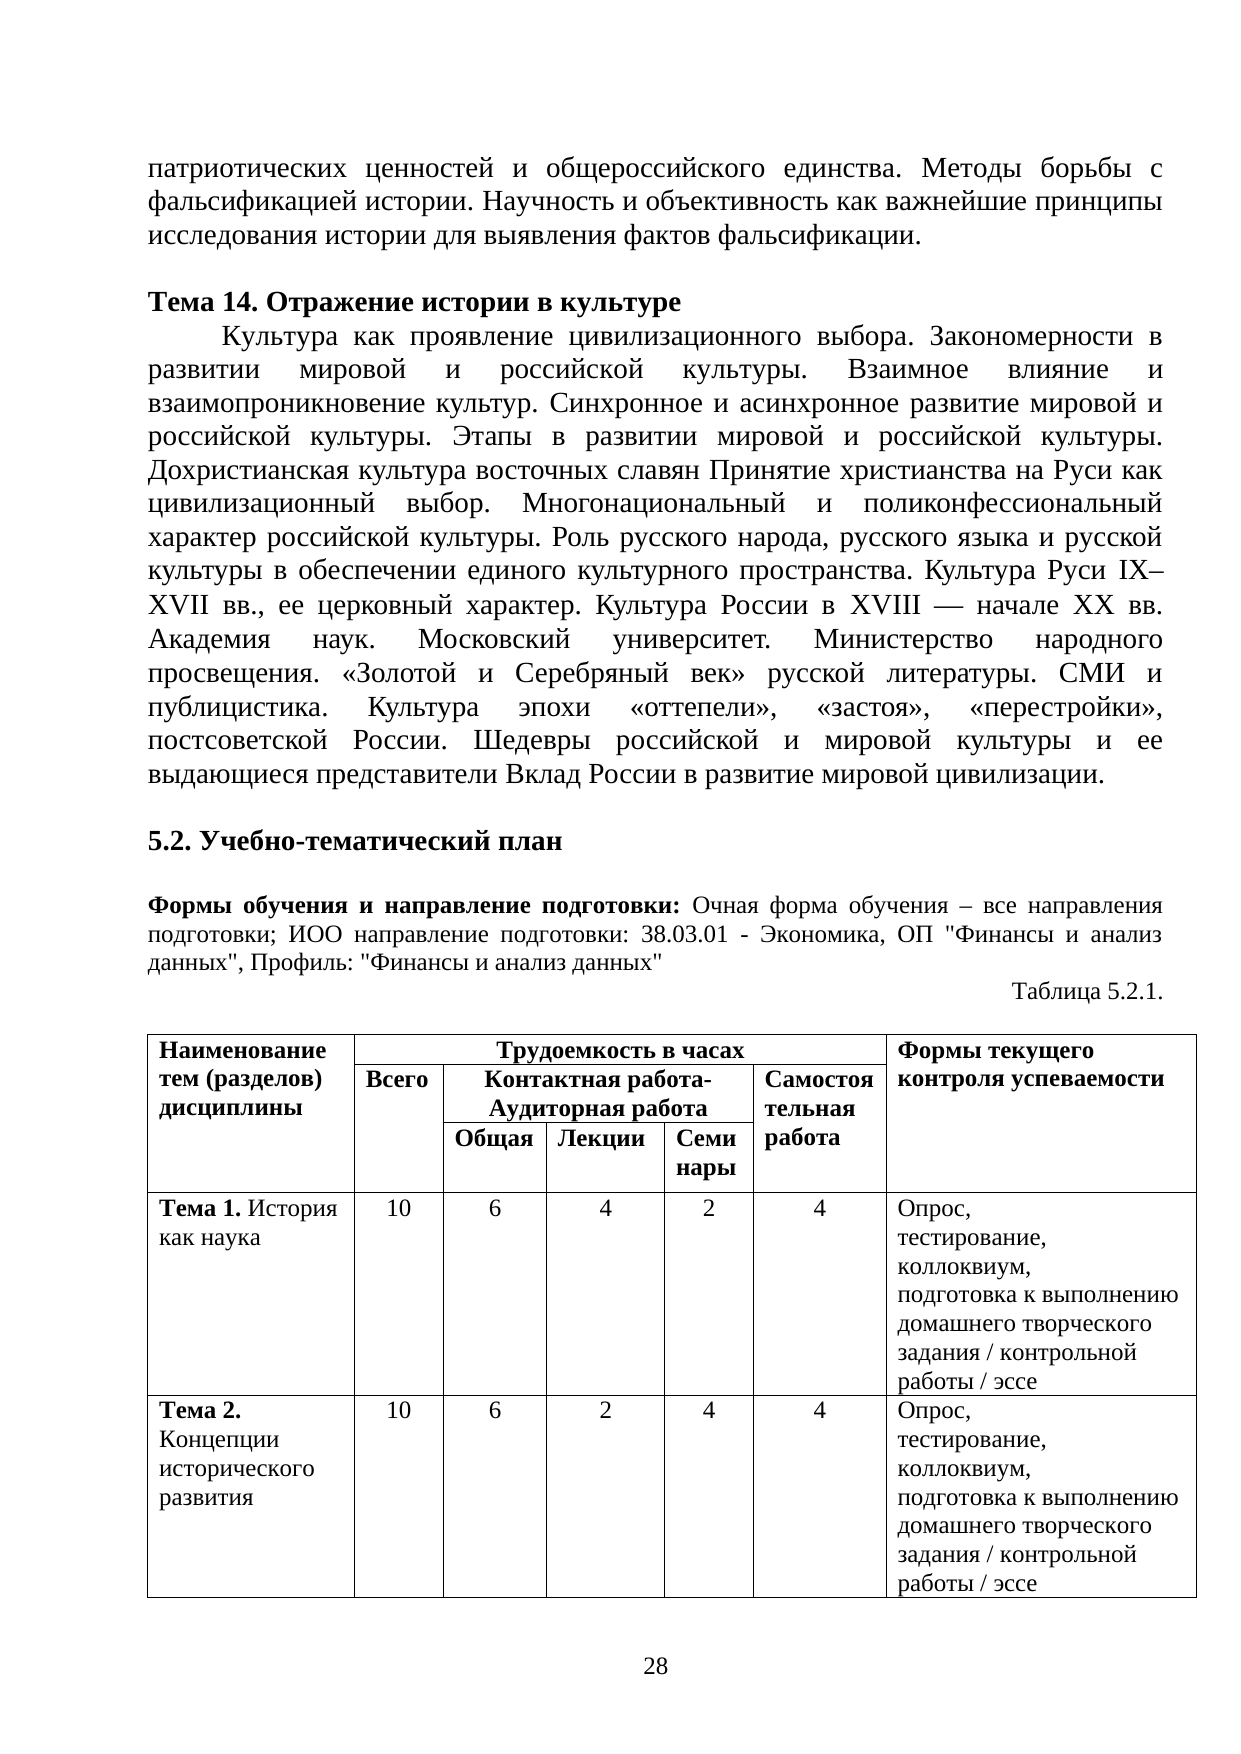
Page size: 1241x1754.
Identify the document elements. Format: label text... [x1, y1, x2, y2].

table_header Наименование тем (разделов) дисциплины [148, 1035, 354, 1192]
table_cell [887, 1396, 1196, 1597]
table_cell 4 [754, 1396, 886, 1597]
table_cell 4 [665, 1396, 753, 1597]
table_cell 2 [547, 1396, 664, 1597]
table_cell 6 [444, 1193, 546, 1394]
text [148, 150, 1163, 251]
table_cell 6 [444, 1396, 546, 1597]
text Тема 14. Отражение истории в культуре [148, 284, 1163, 318]
table_cell 4 [754, 1193, 886, 1394]
table_cell Всего [355, 1065, 443, 1192]
table_cell Общая [444, 1123, 546, 1192]
table_cell Семинары [665, 1123, 753, 1192]
text 5.2. Учебно-тематический план [148, 823, 1163, 856]
table_header Формы текущего контроля успеваемости [887, 1035, 1196, 1192]
table_cell Тема 2. Концепции исторического развития [148, 1396, 354, 1597]
table_cell 2 [665, 1193, 753, 1394]
table_cell 10 [355, 1396, 443, 1597]
table_cell 10 [355, 1193, 443, 1394]
table_cell Тема 1. История как наука [148, 1193, 354, 1394]
table_cell Самостоятельная работа [754, 1065, 886, 1192]
table_cell Контактная работа-Аудиторная работа [444, 1065, 753, 1122]
table_header Трудоемкость в часах [355, 1035, 886, 1063]
table_cell 4 [547, 1193, 664, 1394]
table_cell Опрос, тестирование, коллоквиум, подготовка к выполнению домашнего творческого задания / контрольной работы / эссе [887, 1193, 1196, 1394]
text Культура как проявление цивилизационного выбора. Закономерности в развитии мировой и российской культуры. Взаимное влияние и взаимопроникновение культур. Синхронное и асинхронное развитие мировой и российской культуры. Этапы в развитии мировой и российской культуры. Дохристианская культура восточных славян Принятие христианства на Руси как цивилизационный выбор. Многонациональный и поликонфессиональный характер российской культуры. Роль русского народа, русского языка и русской культуры в обеспечении единого культурного пространства. Культура Руси IX–XVII вв., ее церковный характер. Культура России в XVIII — начале ХХ вв. Академия наук. Московский университет. Министерство народного просвещения. «Золотой и Серебряный век» русской литературы. СМИ и публицистика. Культура эпохи «оттепели», «застоя», «перестройки», постсоветской России. Шедевры российской и мировой культуры и ее выдающиеся представители Вклад России в развитие мировой цивилизации. [148, 318, 1163, 789]
text Таблица 5.2.1. [148, 976, 1163, 1005]
text Формы обучения и направление подготовки: Очная форма обучения – все направления подготовки; ИОО направление подготовки: 38.03.01 - Экономика, ОП "Финансы и анализ данных", Профиль: "Финансы и анализ данных" [148, 890, 1163, 976]
table_cell Лекции [547, 1123, 664, 1192]
